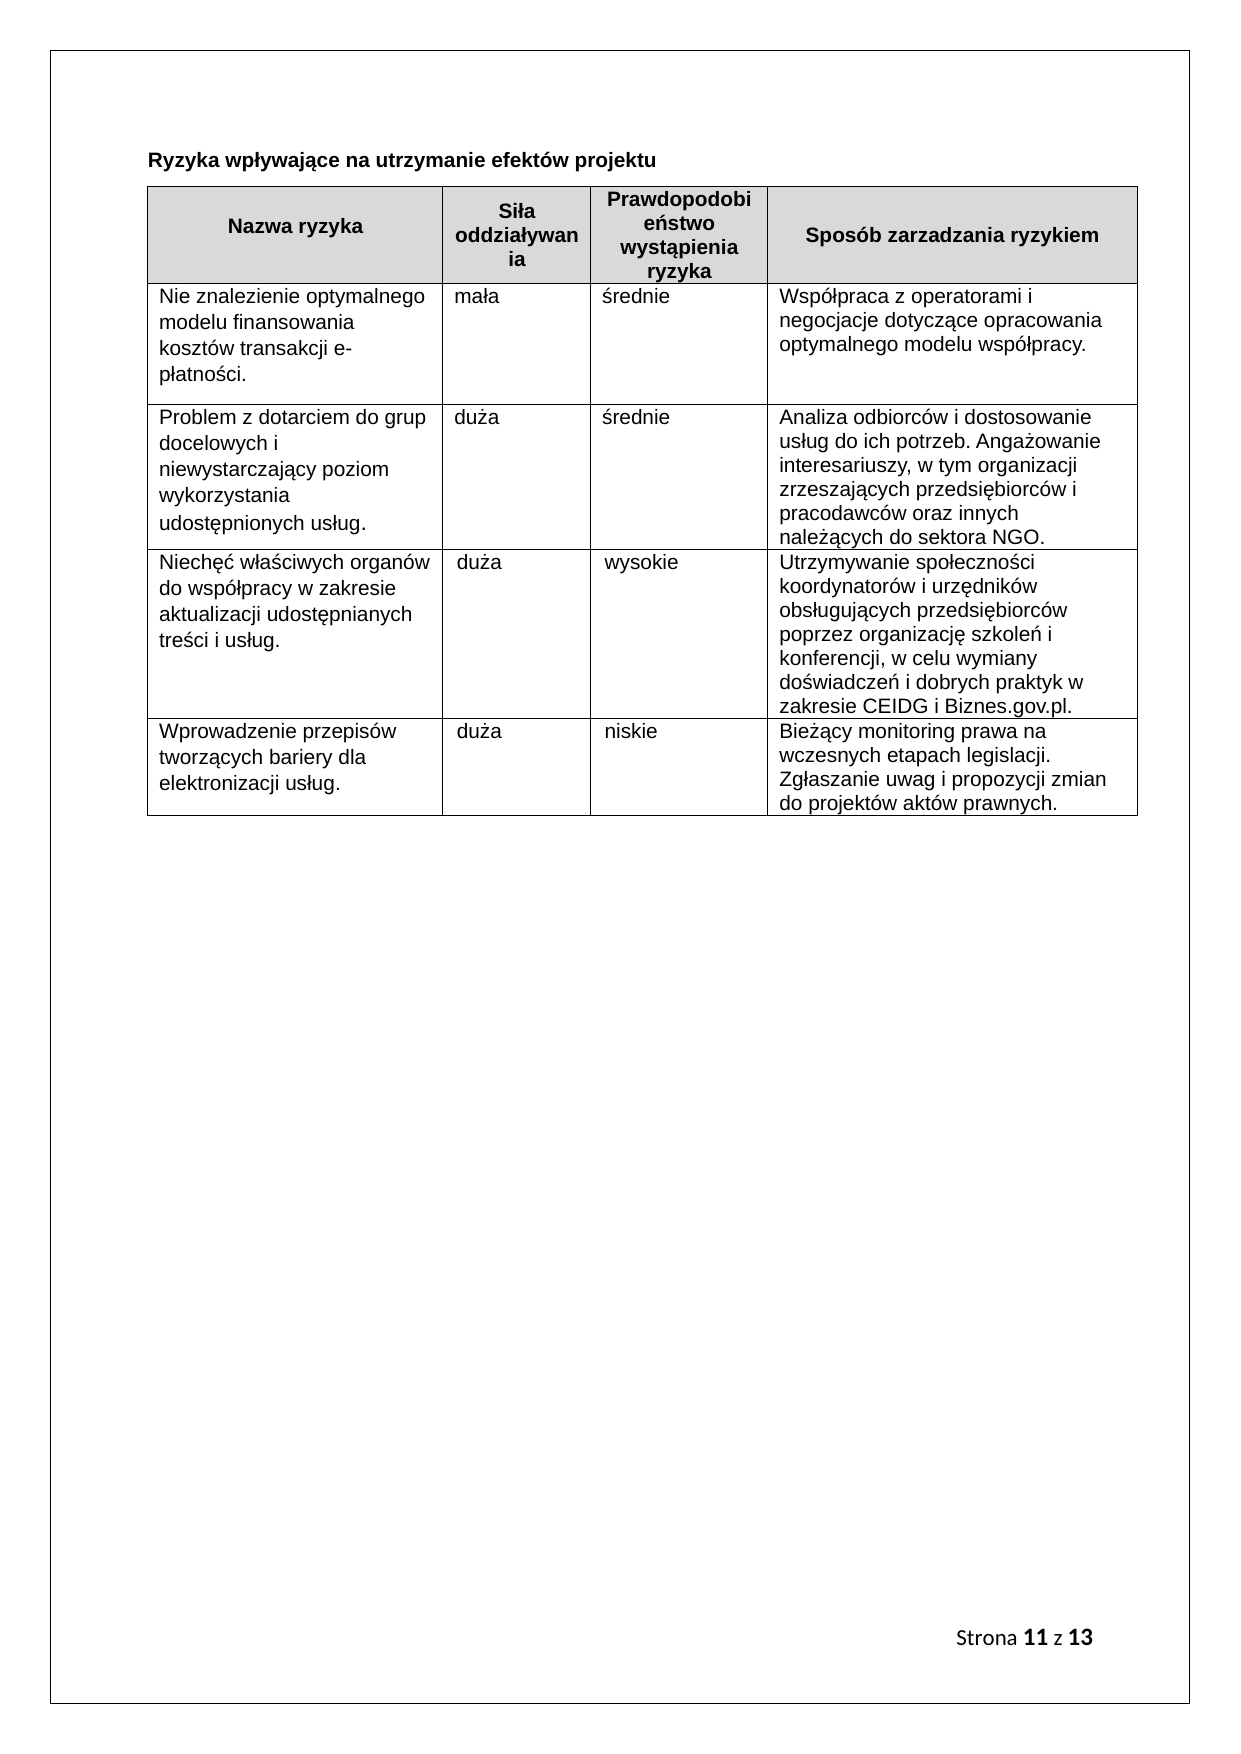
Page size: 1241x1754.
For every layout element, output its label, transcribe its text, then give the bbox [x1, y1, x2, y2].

table_cell mała [443, 284, 590, 404]
table_cell Utrzymywanie społeczności koordynatorów i urzędników obsługujących przedsiębiorców poprzez organizację szkoleń i konferencji, w celu wymiany doświadczeń i dobrych praktyk w zakresie CEIDG i Biznes.gov.pl. [768, 550, 1137, 718]
table_cell Problem z dotarciem do grup docelowych i niewystarczający poziom wykorzystania udostępnionych usług. [148, 405, 442, 549]
table_cell niskie [591, 719, 767, 814]
table_cell średnie [591, 284, 767, 404]
table_cell wysokie [591, 550, 767, 718]
table_cell Nie znalezienie optymalnego modelu finansowania kosztów transakcji e-płatności. [148, 284, 442, 404]
text Ryzyka wpływające na utrzymanie efektów projektu [148, 148, 1093, 172]
table_cell Współpraca z operatorami i negocjacje dotyczące opracowania optymalnego modelu współpracy. [768, 284, 1137, 404]
table_cell Bieżący monitoring prawa na wczesnych etapach legislacji. Zgłaszanie uwag i propozycji zmian do projektów aktów prawnych. [768, 719, 1137, 814]
table_cell średnie [591, 405, 767, 549]
table_cell Niechęć właściwych organów do współpracy w zakresie aktualizacji udostępnianych treści i usług. [148, 550, 442, 718]
table_cell duża [443, 550, 590, 718]
table_cell duża [443, 719, 590, 814]
table_header Sposób zarzadzania ryzykiem [768, 187, 1137, 283]
table_header Prawdopodobieństwo wystąpienia ryzyka [591, 187, 767, 283]
table_cell Analiza odbiorców i dostosowanie usług do ich potrzeb. Angażowanie interesariuszy, w tym organizacji zrzeszających przedsiębiorców i pracodawców oraz innych należących do sektora NGO. [768, 405, 1137, 549]
table_cell Wprowadzenie przepisów tworzących bariery dla elektronizacji usług. [148, 719, 442, 814]
table_header Siła oddziaływania [443, 187, 590, 283]
table_cell duża [443, 405, 590, 549]
table_header Nazwa ryzyka [148, 187, 442, 283]
